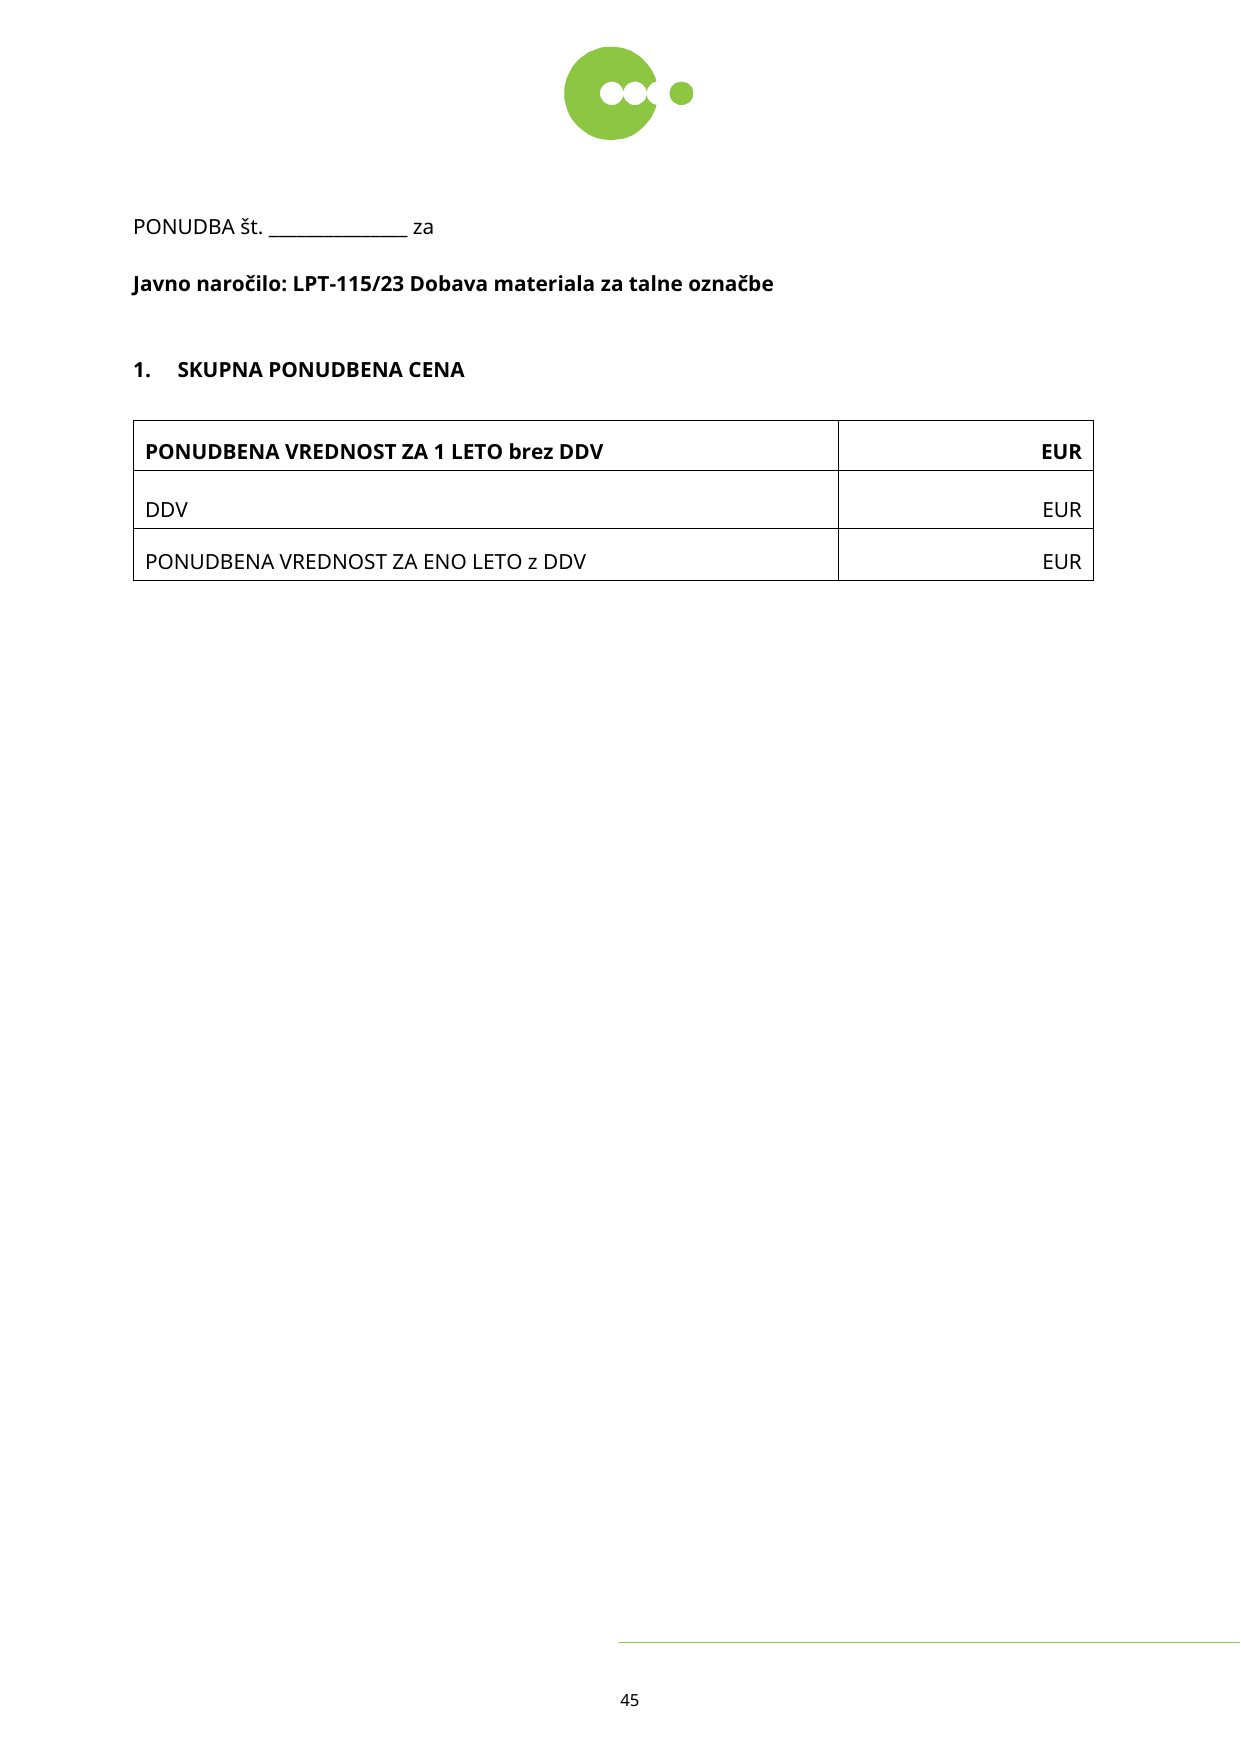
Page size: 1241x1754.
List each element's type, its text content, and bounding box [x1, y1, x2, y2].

table_cell PONUDBENA VREDNOST ZA ENO LETO z DDV [134, 529, 838, 580]
text Javno naročilo: LPT-115/23 Dobava materiala za talne označbe [133, 269, 1122, 298]
table_cell EUR [839, 529, 1093, 580]
table_cell EUR [839, 471, 1093, 528]
table_header PONUDBENA VREDNOST ZA 1 LETO brez DDV [134, 421, 838, 470]
table_header EUR [839, 421, 1093, 470]
text PONUDBA št. _______________ za [133, 212, 1122, 241]
list SKUPNA PONUDBENA CENA [133, 355, 1122, 383]
table_cell DDV [134, 471, 838, 528]
